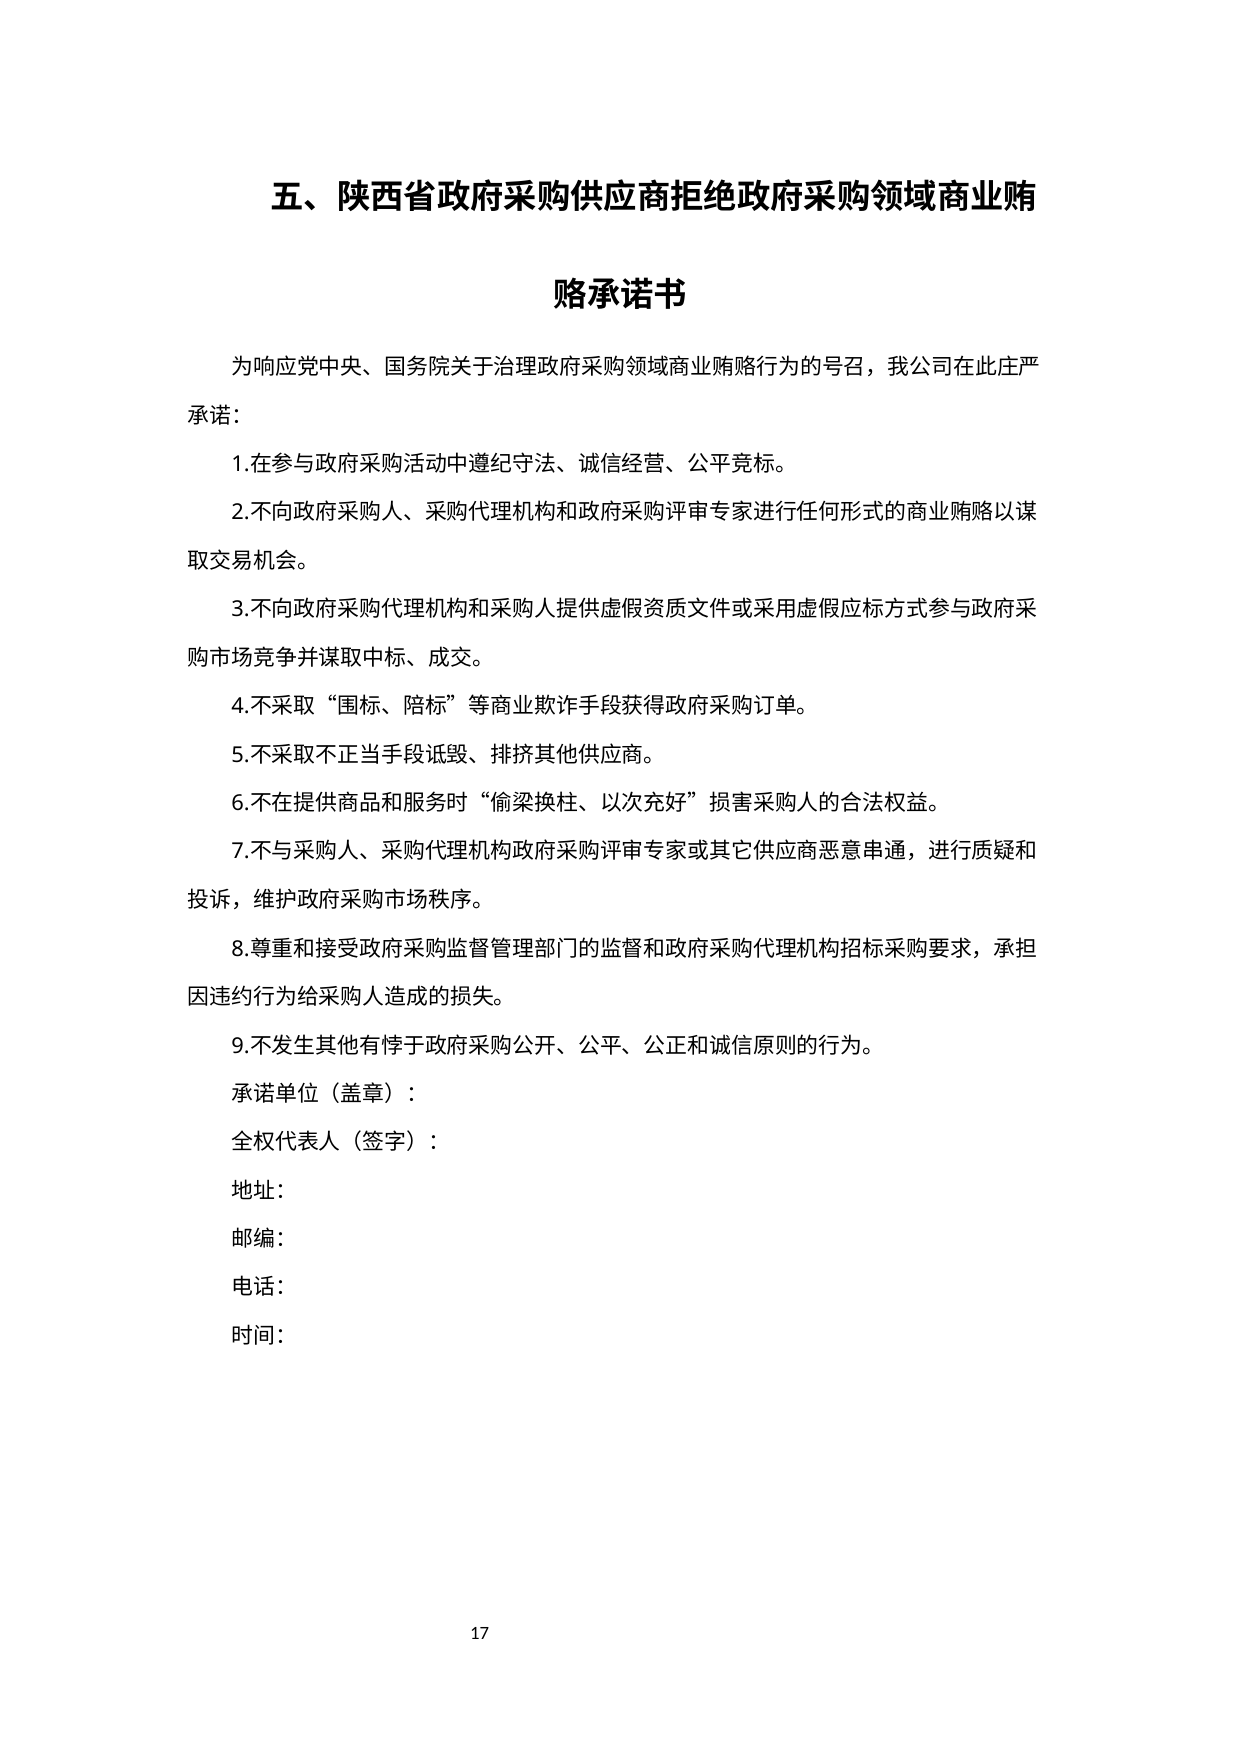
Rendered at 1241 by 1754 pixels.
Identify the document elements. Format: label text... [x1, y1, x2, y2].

text 5.不采取不正当手段诋毁、排挤其他供应商。 [187, 736, 1053, 769]
text 邮编： [187, 1221, 1053, 1253]
text 9.不发生其他有悖于政府采购公开、公平、公正和诚信原则的行为。 [187, 1027, 1053, 1060]
text 五、陕西省政府采购供应商拒绝政府采购领域商业贿赂承诺书 [187, 162, 1053, 324]
text 电话： [187, 1269, 1053, 1301]
text 1.在参与政府采购活动中遵纪守法、诚信经营、公平竞标。 [187, 446, 1053, 478]
text 7.不与采购人、采购代理机构政府采购评审专家或其它供应商恶意串通，进行质疑和投诉，维护政府采购市场秩序。 [187, 833, 1053, 914]
text 6.不在提供商品和服务时“偷梁换柱、以次充好”损害采购人的合法权益。 [187, 785, 1053, 817]
text 全权代表人（签字）： [187, 1124, 1053, 1156]
text 8.尊重和接受政府采购监督管理部门的监督和政府采购代理机构招标采购要求，承担因违约行为给采购人造成的损失。 [187, 930, 1053, 1011]
text 承诺单位（盖章）： [187, 1076, 1053, 1108]
text 地址： [187, 1172, 1053, 1205]
text 2.不向政府采购人、采购代理机构和政府采购评审专家进行任何形式的商业贿赂以谋取交易机会。 [187, 494, 1053, 575]
text 4.不采取“围标、陪标”等商业欺诈手段获得政府采购订单。 [187, 688, 1053, 721]
text 时间： [187, 1317, 1053, 1350]
text 3.不向政府采购代理机构和采购人提供虚假资质文件或采用虚假应标方式参与政府采购市场竞争并谋取中标、成交。 [187, 591, 1053, 672]
text 为响应党中央、国务院关于治理政府采购领域商业贿赂行为的号召，我公司在此庄严承诺： [187, 348, 1053, 430]
